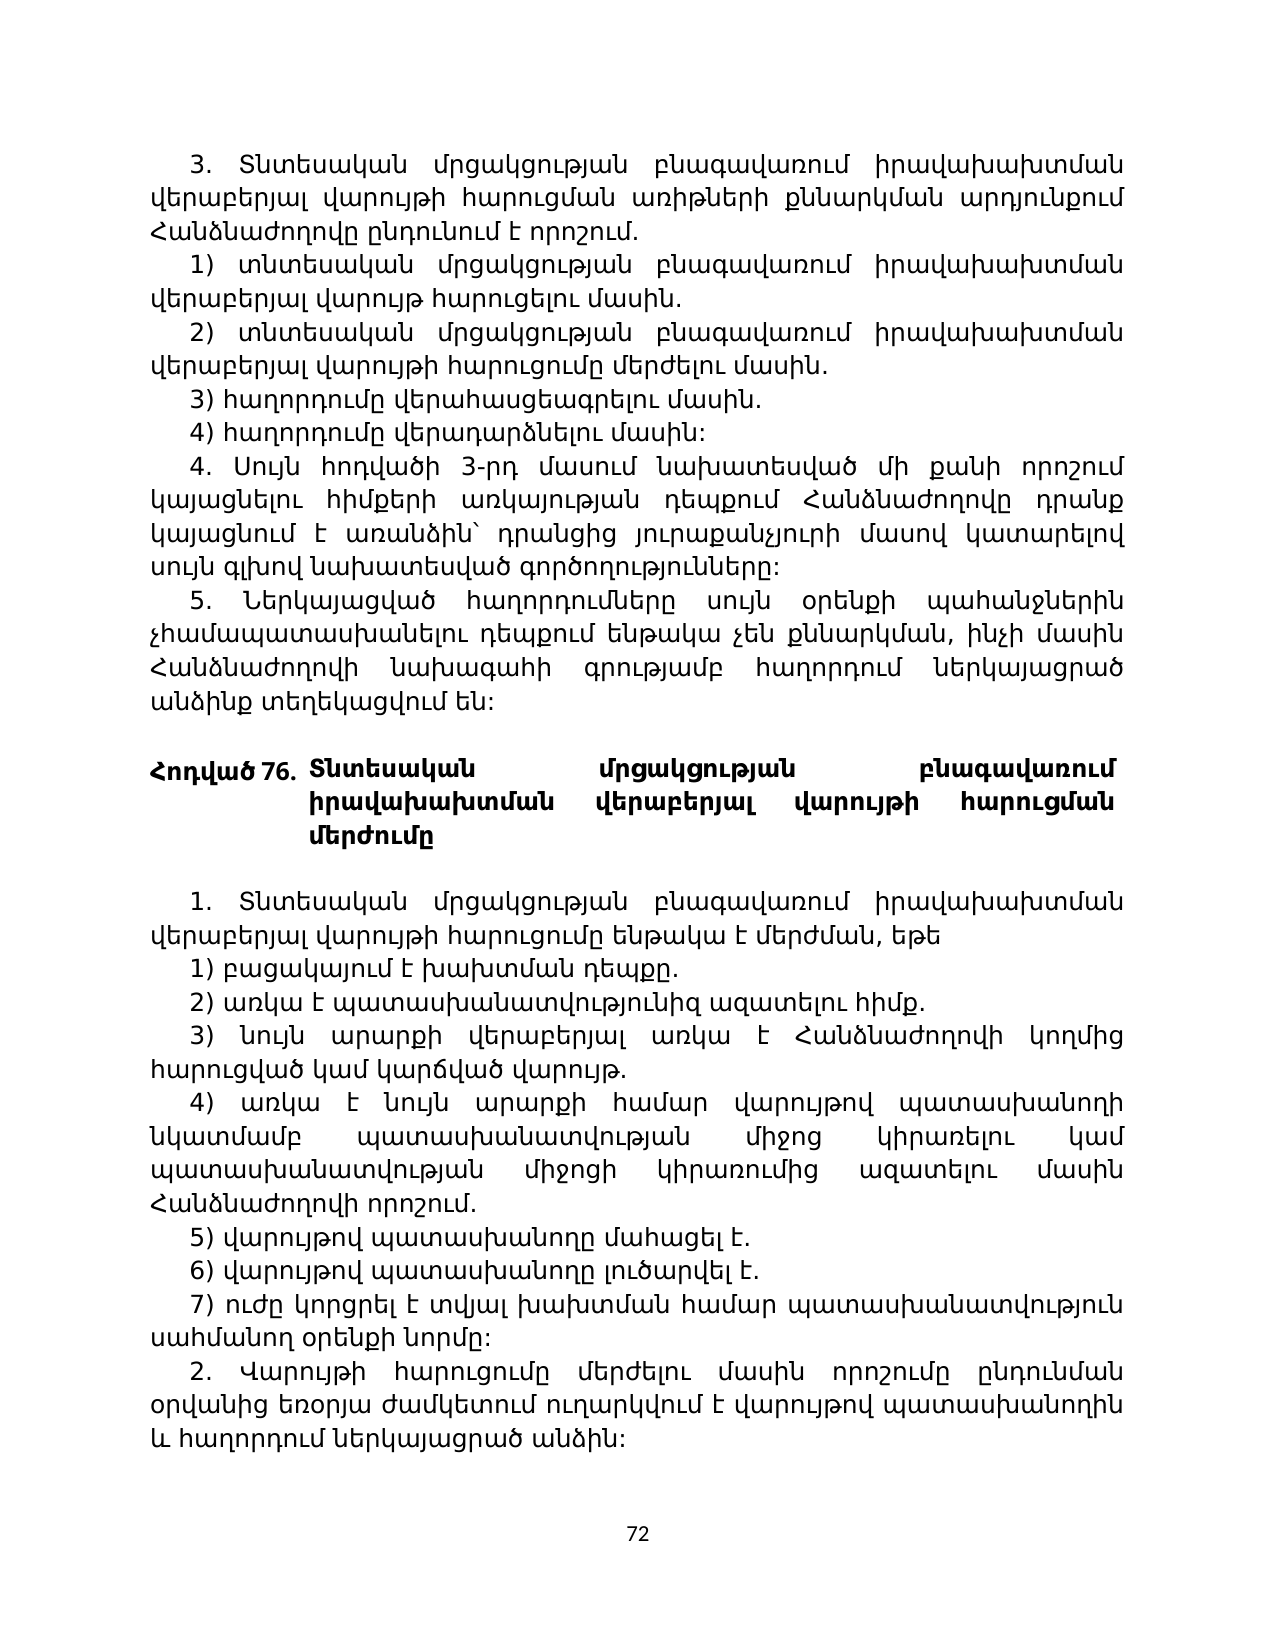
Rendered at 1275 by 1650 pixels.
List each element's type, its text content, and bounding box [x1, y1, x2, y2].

text 3) նույն արարքի վերաբերյալ առկա է Հանձնաժողովի կողմից հարուցված կամ կարճված վարույթ. [150, 1022, 1125, 1084]
text 2) տնտեսական մրցակցության բնագավառում իրավախախտման վերաբերյալ վարույթի հարուցումը մերժելու մասին. [150, 318, 1125, 380]
text 3) հաղորդումը վերահասցեագրելու մասին. [150, 385, 1125, 414]
text 4) առկա է նույն արարքի համար վարույթով պատասխանողի նկատմամբ պատասխանատվության միջոց կիրառելու կամ պատասխանատվության միջոցի կիրառումից ազատելու մասին Հանձնաժողովի որոշում. [150, 1089, 1125, 1218]
text 1. Տնտեսական մրցակցության բնագավառում իրավախախտման վերաբերյալ վարույթի հարուցումը ենթակա է մերժման, եթե [150, 887, 1125, 950]
text 1) բացակայում է խախտման դեպքը. [150, 954, 1125, 984]
text 4. Սույն հոդվածի 3-րդ մասում նախատեսված մի քանի որոշում կայացնելու հիմքերի առկայության դեպքում Հանձնաժողովը դրանք կայացնում է առանձին՝ դրանցից յուրաքանչյուրի մասով կատարելով սույն գլխով նախատեսված գործողությունները: [150, 452, 1125, 582]
text 7) ուժը կորցրել է տվյալ խախտման համար պատասխանատվություն սահմանող օրենքի նորմը: [150, 1290, 1125, 1353]
table_header Հոդված 76. [150, 754, 308, 854]
text 1) տնտեսական մրցակցության բնագավառում իրավախախտման վերաբերյալ վարույթ հարուցելու մասին. [150, 251, 1125, 313]
text 4) հաղորդումը վերադարձնելու մասին: [150, 418, 1125, 447]
text 2. Վարույթի հարուցումը մերժելու մասին որոշումը ընդունման օրվանից եռօրյա ժամկետում ուղարկվում է վարույթով պատասխանողին և հաղորդում ներկայացրած անձին: [150, 1357, 1125, 1453]
table_header Տնտեսական մրցակցության բնագավառում իրավախախտման վերաբերյալ վարույթի հարուցման մերժումը [308, 754, 1115, 854]
text 2) առկա է պատասխանատվությունիզ ազատելու հիմք. [150, 988, 1125, 1017]
text 3. Տնտեսական մրցակցության բնագավառում իրավախախտման վերաբերյալ վարույթի հարուցման առիթների քննարկման արդյունքում Հանձնաժողովը ընդունում է որոշում. [150, 150, 1125, 246]
text 6) վարույթով պատասխանողը լուծարվել է. [150, 1256, 1125, 1286]
text 5) վարույթով պատասխանողը մահացել է. [150, 1223, 1125, 1252]
text 5. Ներկայացված հաղորդումները սույն օրենքի պահանջներին չհամապատասխանելու դեպքում ենթակա չեն քննարկման, ինչի մասին Հանձնաժողովի նախագահի գրությամբ հաղորդում ներկայացրած անձինք տեղեկացվում են: [150, 586, 1125, 716]
